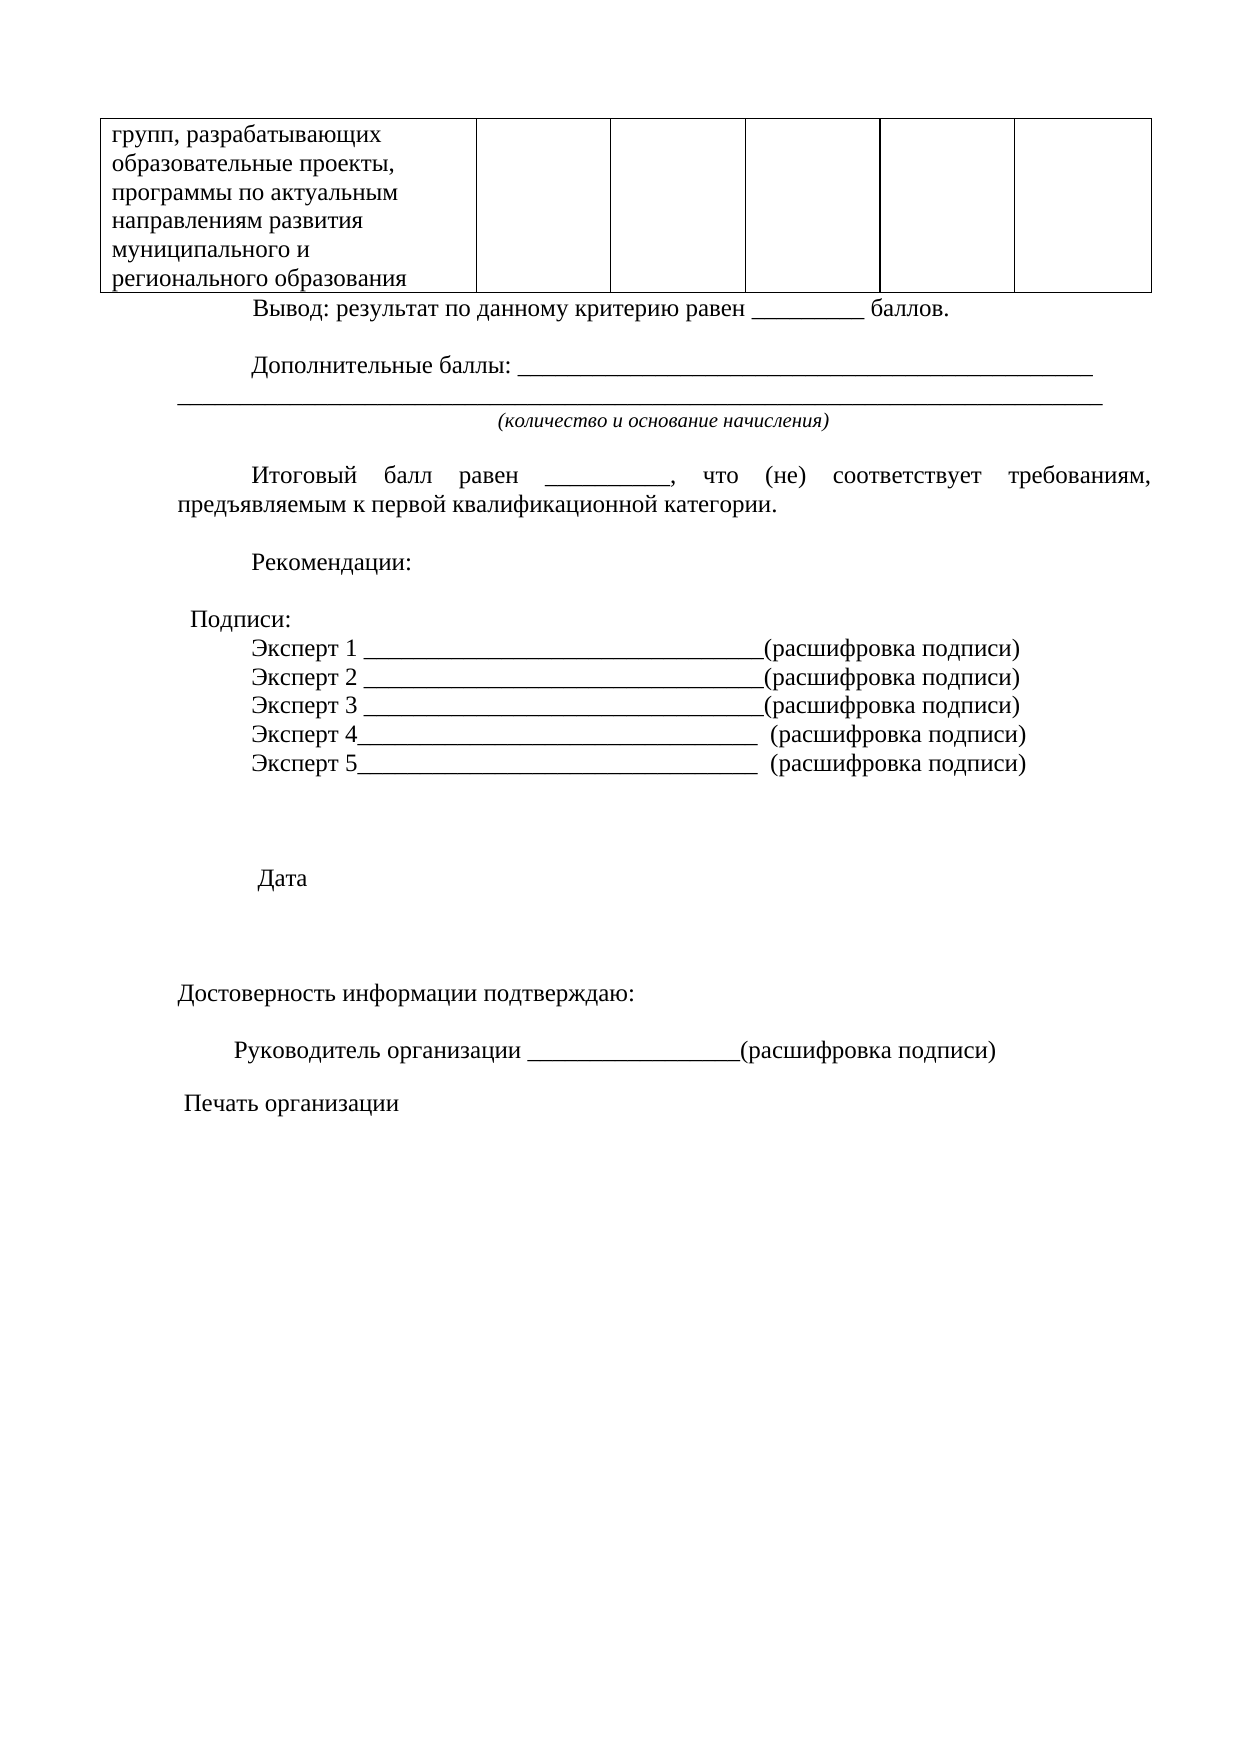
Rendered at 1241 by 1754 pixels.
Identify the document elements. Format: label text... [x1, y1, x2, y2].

text Дата [177, 863, 1152, 892]
text Подписи: [177, 604, 1152, 633]
text Итоговый балл равен __________, что (не) соответствует требованиям, предъявляемым к первой квалификационной категории. [177, 461, 1152, 518]
text Дополнительные баллы: ______________________________________________ [177, 350, 1152, 379]
text Достоверность информации подтверждаю: [177, 978, 1152, 1007]
text Руководитель организации _________________(расшифровка подписи) [177, 1036, 1152, 1064]
table_cell [477, 119, 610, 292]
text Эксперт 5________________________________ (расшифровка подписи) [177, 748, 1152, 777]
table_cell [1015, 119, 1151, 292]
table_cell [746, 119, 879, 292]
text Эксперт 3 ________________________________(расшифровка подписи) [177, 691, 1152, 719]
text __________________________________________________________________________ [177, 379, 1152, 408]
text Эксперт 2 ________________________________(расшифровка подписи) [177, 662, 1152, 691]
text Вывод: результат по данному критерию равен _________ баллов. [177, 293, 1152, 321]
table_cell [611, 119, 745, 292]
text Рекомендации: [177, 547, 1152, 576]
text Эксперт 1 ________________________________(расшифровка подписи) [177, 633, 1152, 662]
text Эксперт 4________________________________ (расшифровка подписи) [177, 719, 1152, 748]
text Печать организации [177, 1088, 1152, 1117]
table_cell [881, 119, 1014, 292]
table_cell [101, 119, 476, 292]
text (количество и основание начисления) [177, 408, 1152, 432]
